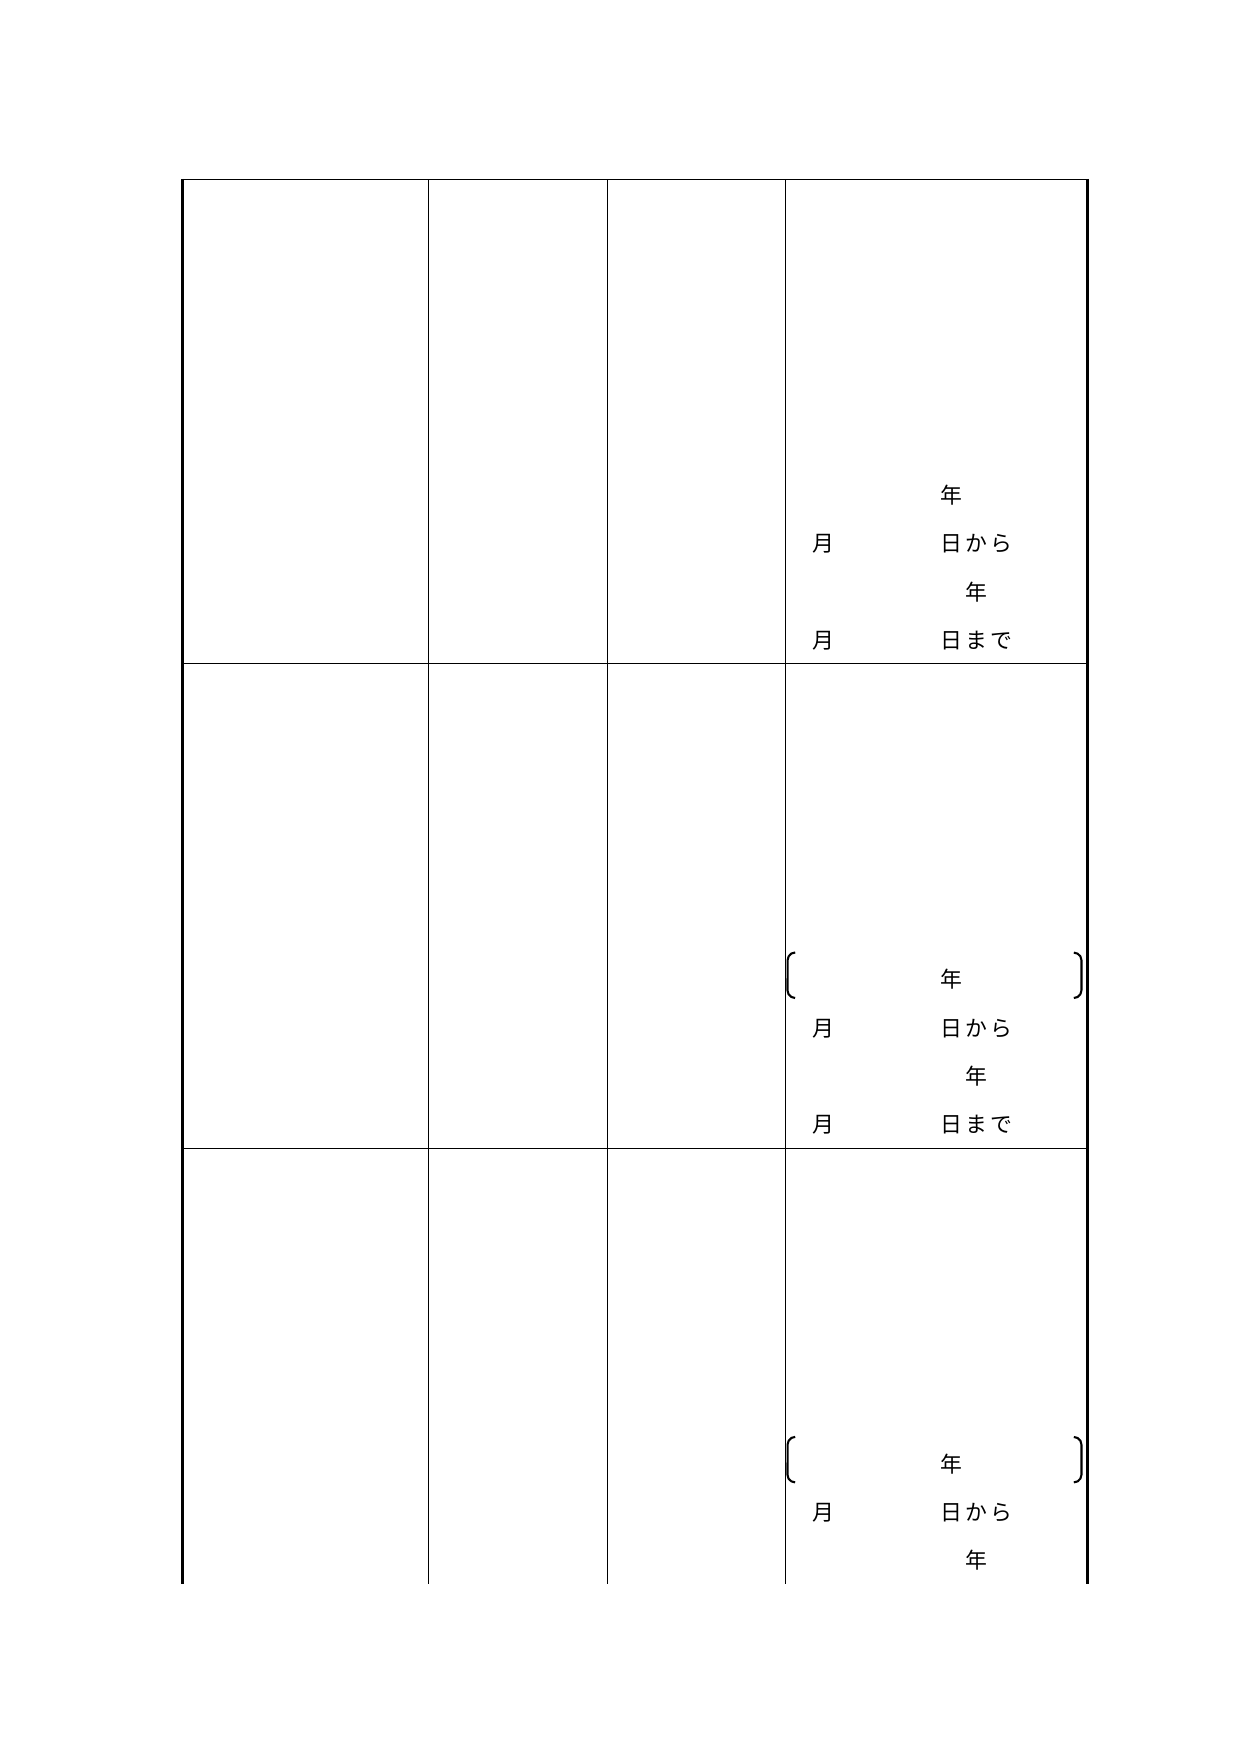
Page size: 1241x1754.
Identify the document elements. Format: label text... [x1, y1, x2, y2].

table_cell [608, 180, 785, 663]
table_cell 年 月 日から 年 月 日まで [786, 1149, 1086, 1583]
table_cell [184, 1149, 428, 1583]
table_cell [429, 180, 607, 663]
table_cell [608, 1149, 785, 1583]
table_cell 年 月 日から 年 月 日まで [786, 664, 1086, 1147]
table_cell [429, 1149, 607, 1583]
table_cell [608, 664, 785, 1147]
table_cell [184, 180, 428, 663]
table_cell [429, 664, 607, 1147]
table_cell [184, 664, 428, 1147]
table_cell 年 月 日から 年 月 日まで [786, 180, 1086, 663]
